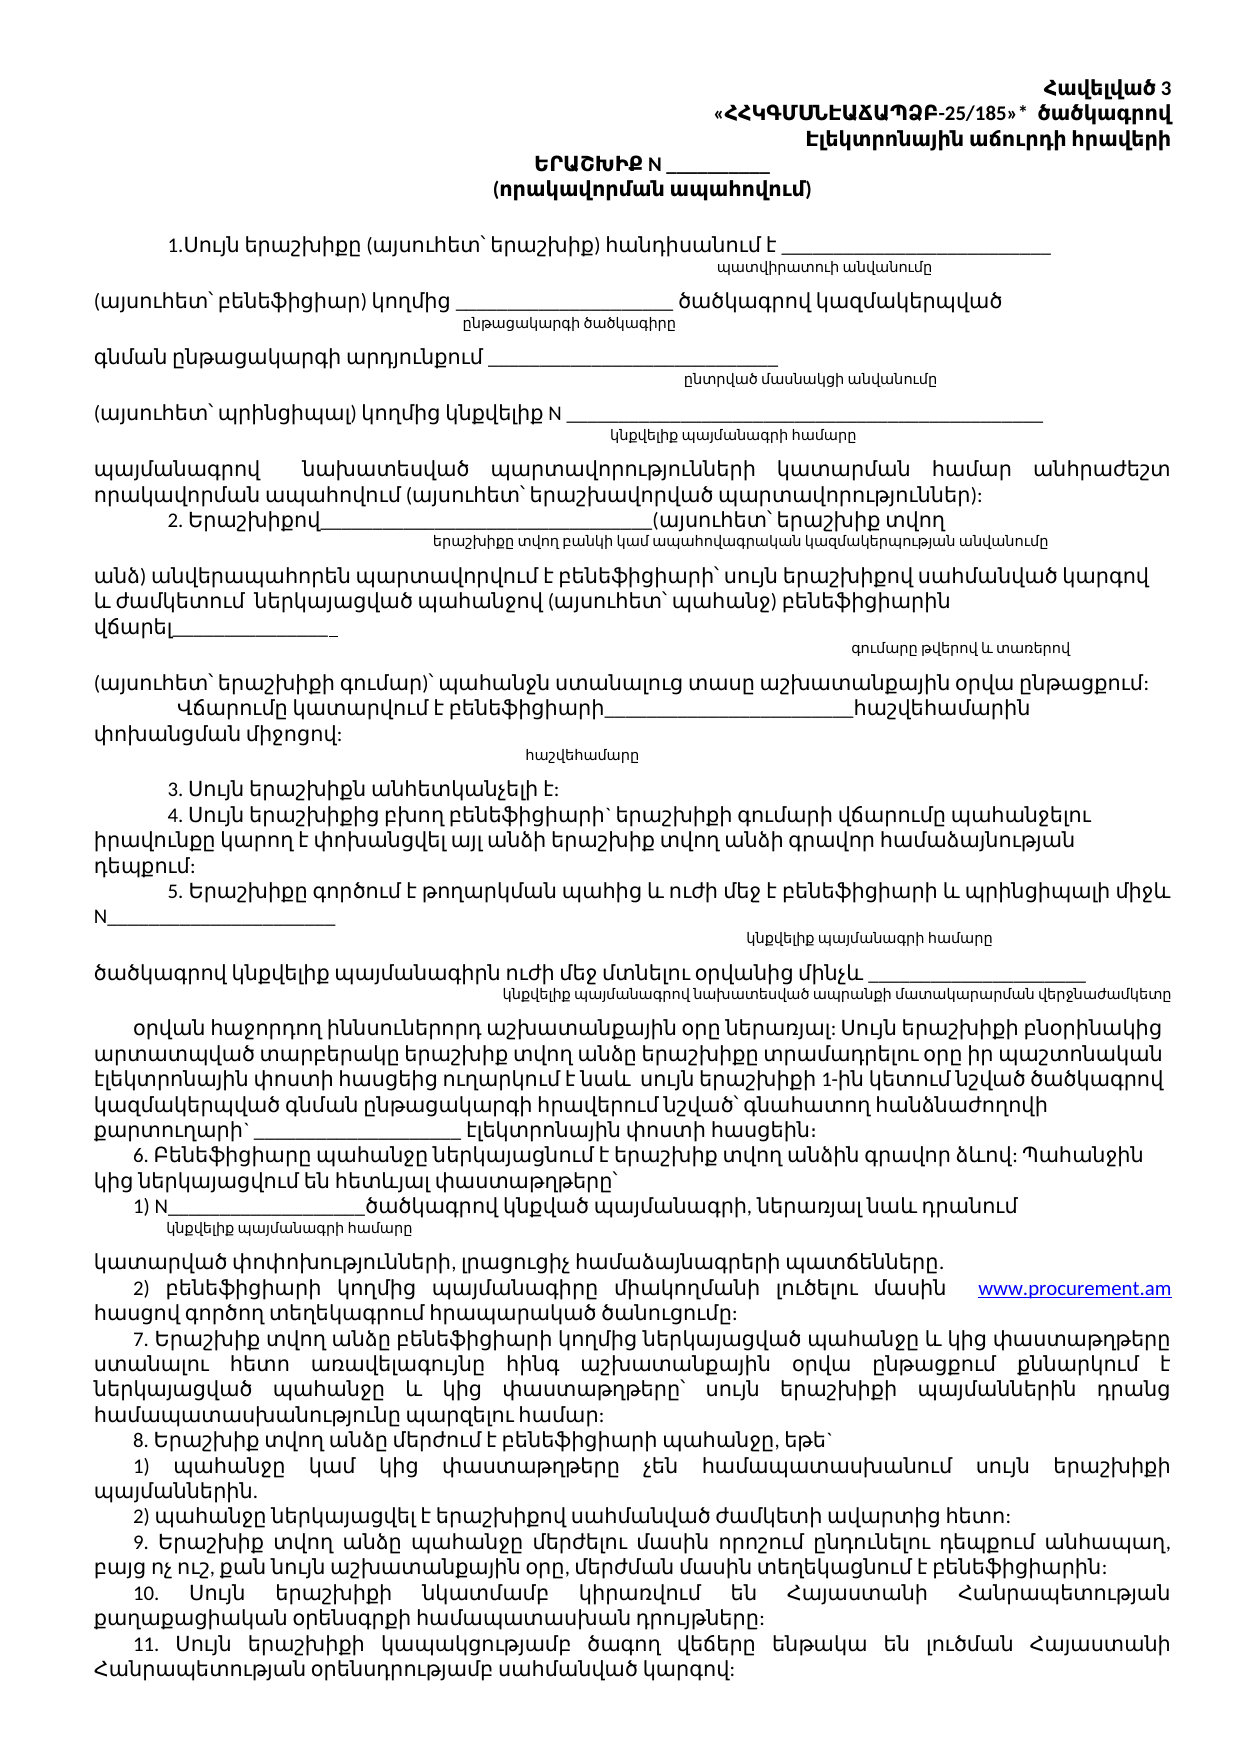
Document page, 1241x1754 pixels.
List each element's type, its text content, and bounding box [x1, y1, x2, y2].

text (այսուհետ՝ բենեֆիցիար) կողմից _____________________ ծածկագրով կազմակերպված [94, 288, 1171, 314]
text ընտրված մասնակցի անվանումը [94, 370, 1171, 400]
text ընթացակարգի ծածկագիրը [94, 314, 1171, 344]
text 8. Երաշխիք տվող անձը մերժում է բենեֆիցիարի պահանջը, եթե` [94, 1427, 1171, 1453]
text «ՀՀԿԳՄՍՆԷԱՃԱՊՁԲ-25/185»* ծածկագրով [94, 100, 1171, 126]
text 11. Սույն երաշխիքի կապակցությամբ ծագող վեճերը ենթակա են լուծման Հայաստանի Հանրապետության օրենսդրությամբ սահմանված կարգով: [94, 1631, 1171, 1682]
text Վճարումը կատարվում է բենեֆիցիարի________________________հաշվեհամարին փոխանցման միջոցով: [94, 695, 1171, 746]
text ծածկագրով կնքվելիք պայմանագիրն ուժի մեջ մտնելու օրվանից մինչև _____________________ [94, 960, 1171, 985]
text Էլեկտրոնային աճուրդի հրավերի [94, 126, 1171, 151]
text կնքվելիք պայմանագրի համարը [610, 929, 1171, 960]
text Հավելված 3 [94, 75, 1171, 100]
text հաշվեհամարը [167, 746, 1171, 777]
text 4. Սույն երաշխիքից բխող բենեֆիցիարի` երաշխիքի գումարի վճարումը պահանջելու իրավունքը կարող է փոխանցվել այլ անձի երաշխիք տվող անձի գրավոր համաձայնության դեպքում: [94, 802, 1171, 878]
text 9. Երաշխիք տվող անձը պահանջը մերժելու մասին որոշում ընդունելու դեպքում անհապաղ, բայց ոչ ուշ, քան նույն աշխատանքային օրը, մերժման մասին տեղեկացնում է բենեֆիցիարին: [94, 1529, 1171, 1580]
text կնքվելիք պայմանագրի համարը [94, 1219, 1171, 1249]
text 2) պահանջը ներկայացվել է երաշխիքով սահմանված ժամկետի ավարտից հետո: [94, 1504, 1171, 1529]
text պատվիրատուի անվանումը [610, 258, 1171, 288]
text ԵՐԱՇԽԻՔ N __________ [94, 151, 1171, 177]
text գումարը թվերով և տառերով [757, 639, 1171, 670]
text կնքվելիք պայմանագրով նախատեսված ապրանքի մատակարարման վերջնաժամկետը [94, 985, 1171, 1016]
text 10. Սույն երաշխիքի նկատմամբ կիրառվում են Հայաստանի Հանրապետության քաղաքացիական օրենսգրքի համապատասխան դրույթները: [94, 1580, 1171, 1631]
text 5. Երաշխիքը գործում է թողարկման պահից և ուժի մեջ է բենեֆիցիարի և պրինցիպալի միջև N______________________ [94, 878, 1171, 929]
text (այսուհետ՝ երաշխիքի գումար)՝ պահանջն ստանալուց տասը աշխատանքային օրվա ընթացքում: [94, 670, 1171, 695]
text պայմանագրով նախատեսված պարտավորությունների կատարման համար անհրաժեշտ որակավորման ապահովում (այսուհետ՝ երաշխավորված պարտավորություններ): [94, 456, 1171, 507]
text 1) N___________________ծածկագրով կնքված պայմանագրի, ներառյալ նաև դրանում [94, 1193, 1171, 1219]
text 1.Սույն երաշխիքը (այսուհետ՝ երաշխիք) հանդիսանում է __________________________ [94, 233, 1171, 258]
text երաշխիքը տվող բանկի կամ ապահովագրական կազմակերպության անվանումը [94, 533, 1171, 563]
text 2) բենեֆիցիարի կողմից պայմանագիրը միակողմանի լուծելու մասին www.procurement.am հասցով գործող տեղեկագրում հրապարակած ծանուցումը: [94, 1275, 1171, 1326]
text գնման ընթացակարգի արդյունքում ____________________________ [94, 344, 1171, 370]
text 3. Սույն երաշխիքն անհետկանչելի է: [94, 777, 1171, 802]
text 7. Երաշխիք տվող անձը բենեֆիցիարի կողմից ներկայացված պահանջը և կից փաստաթղթերը ստանալու հետո առավելագույնը հինգ աշխատանքային օրվա ընթացքում քննարկում է ներկայացված պահանջը և կից փաստաթղթերը՝ սույն երաշխիքի պայմաններին դրանց համապատասխանությունը պարզելու համար: [94, 1326, 1171, 1427]
text (այսուհետ՝ պրինցիպալ) կողմից կնքվելիք N ______________________________________________ [94, 400, 1171, 426]
text կատարված փոփոխությունների, լրացուցիչ համաձայնագրերի պատճենները. [94, 1249, 1171, 1275]
text 6. Բենեֆիցիարը պահանջը ներկայացնում է երաշխիք տվող անձին գրավոր ձևով: Պահանջին կից ներկայացվում են հետևյալ փաստաթղթերը՝ [94, 1143, 1171, 1193]
text 1) պահանջը կամ կից փաստաթղթերը չեն համապատասխանում սույն երաշխիքի պայմաններին. [94, 1453, 1171, 1504]
text 2. Երաշխիքով________________________________(այսուհետ՝ երաշխիք տվող [94, 507, 1171, 533]
text (որակավորման ապահովում) [94, 177, 1171, 202]
text օրվան հաջորդող իննսուներորդ աշխատանքային օրը ներառյալ: Սույն երաշխիքի բնօրինակից արտատպված տարբերակը երաշխիք տվող անձը երաշխիքը տրամադրելու օրը իր պաշտոնական էլեկտրոնային փոստի հասցեից ուղարկում է նաև սույն երաշխիքի 1-ին կետում նշված ծածկագրով կազմակերպված գնման ընթացակարգի հրավերում նշված՝ գնահատող հանձնաժողովի քարտուղարի` ____________________ էլեկտրոնային փոստի հասցեին։ [94, 1016, 1171, 1143]
text անձ) անվերապահորեն պարտավորվում է բենեֆիցիարի՝ սույն երաշխիքով սահմանված կարգով և ժամկետում ներկայացված պահանջով (այսուհետ՝ պահանջ) բենեֆիցիարին վճարել_______________ [94, 563, 1171, 639]
text կնքվելիք պայմանագրի համարը [94, 426, 1171, 456]
